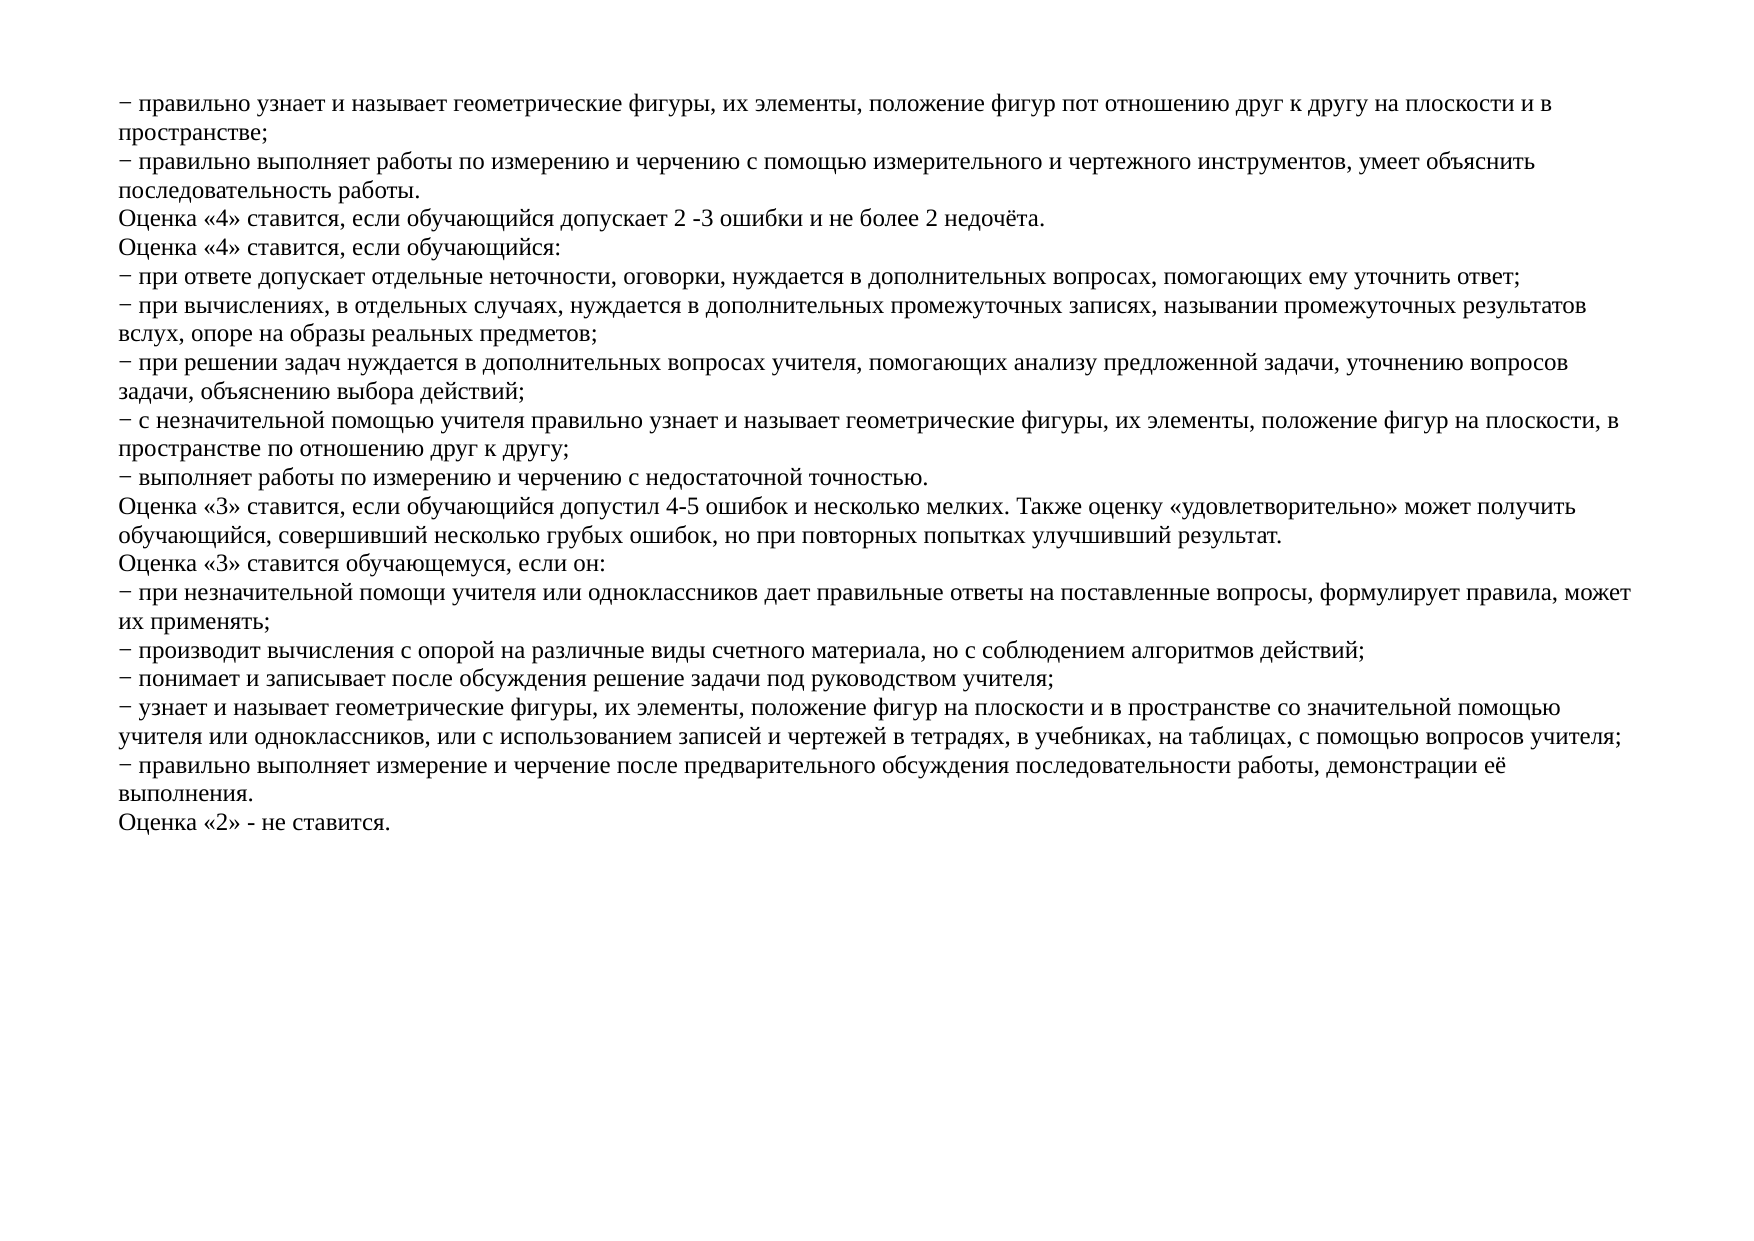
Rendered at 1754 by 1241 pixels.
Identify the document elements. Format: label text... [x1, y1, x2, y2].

text − узнает и называет геометрические фигуры, их элементы, положение фигур на плоскости и в пространстве со значительной помощью учителя или одноклассников, или с использованием записей и чертежей в тетрадях, в учебниках, на таблицах, с помощью вопросов учителя; [118, 692, 1636, 750]
text − выполняет работы по измерению и черчению с недостаточной точностью. [118, 462, 1636, 491]
text − производит вычисления с опорой на различные виды счетного материала, но с соблюдением алгоритмов действий; [118, 635, 1636, 663]
text − при вычислениях, в отдельных случаях, нуждается в дополнительных промежуточных записях, назывании промежуточных результатов вслух, опоре на образы реальных предметов; [118, 290, 1636, 347]
text − правильно выполняет измерение и черчение после предварительного обсуждения последовательности работы, демонстрации её выполнения. [118, 750, 1636, 807]
text − понимает и записывает после обсуждения решение задачи под руководством учителя; [118, 663, 1636, 692]
text − правильно выполняет работы по измерению и черчению с помощью измерительного и чертежного инструментов, умеет объяснить последовательность работы. [118, 146, 1636, 203]
text Оценка «3» ставится обучающемуся, если он: [118, 548, 1636, 577]
text − при решении задач нуждается в дополнительных вопросах учителя, помогающих анализу предложенной задачи, уточнению вопросов задачи, объяснению выбора действий; [118, 347, 1636, 405]
text − при ответе допускает отдельные неточности, оговорки, нуждается в дополнительных вопросах, помогающих ему уточнить ответ; [118, 261, 1636, 290]
text − с незначительной помощью учителя правильно узнает и называет геометрические фигуры, их элементы, положение фигур на плоскости, в пространстве по отношению друг к другу; [118, 405, 1636, 462]
text − правильно узнает и называет геометрические фигуры, их элементы, положение фигур пот отношению друг к другу на плоскости и в пространстве; [118, 88, 1636, 146]
text Оценка «4» ставится, если обучающийся: [118, 232, 1636, 261]
text Оценка «2» - не ставится. [118, 807, 1636, 836]
text Оценка «4» ставится, если обучающийся допускает 2 -3 ошибки и не более 2 недочёта. [118, 203, 1636, 232]
text Оценка «3» ставится, если обучающийся допустил 4-5 ошибок и несколько мелких. Также оценку «удовлетворительно» может получить обучающийся, совершивший несколько грубых ошибок, но при повторных попытках улучшивший результат. [118, 491, 1636, 548]
text − при незначительной помощи учителя или одноклассников дает правильные ответы на поставленные вопросы, формулирует правила, может их применять; [118, 577, 1636, 635]
